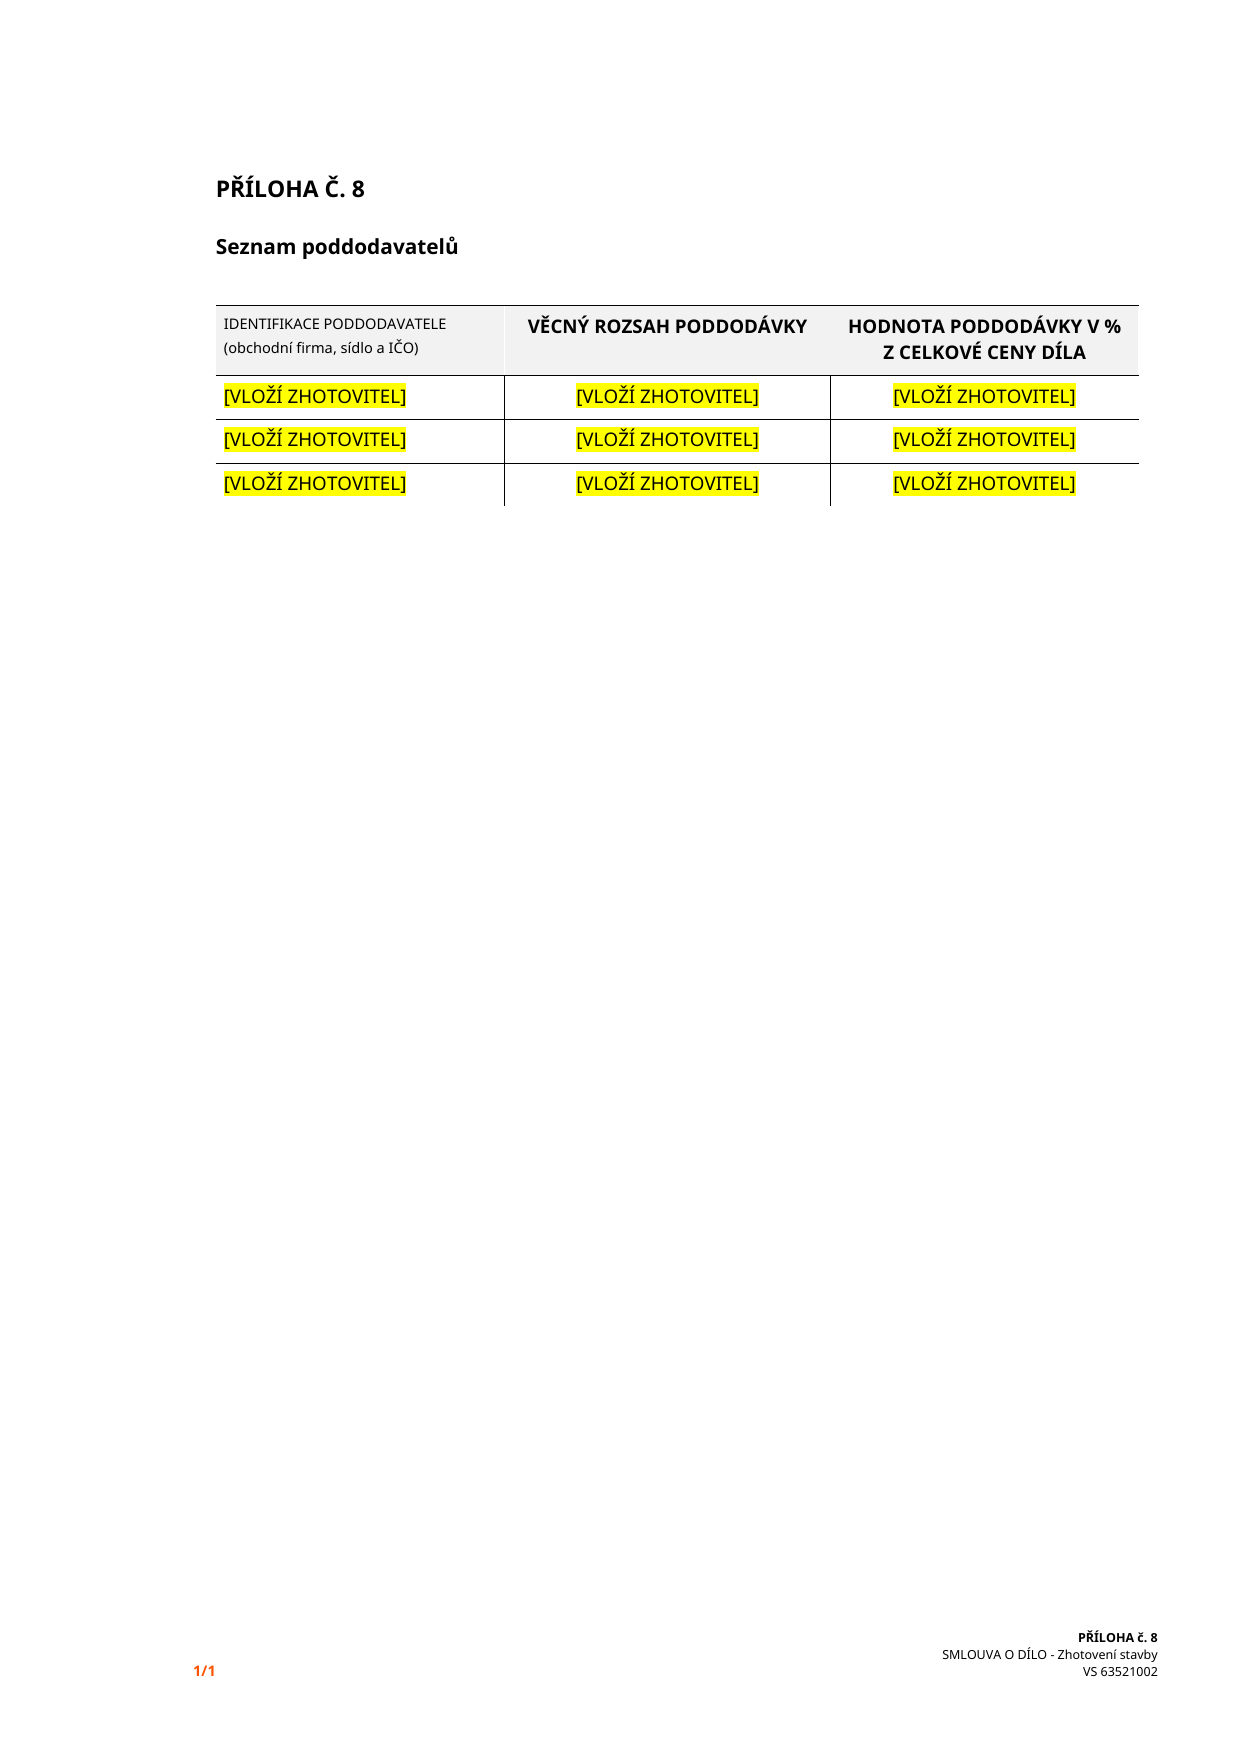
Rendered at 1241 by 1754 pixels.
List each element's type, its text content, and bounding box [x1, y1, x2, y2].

table_cell [VLOŽÍ ZHOTOVITEL] [831, 464, 1138, 506]
table_cell [VLOŽÍ ZHOTOVITEL] [505, 464, 830, 506]
text Příloha č. 8 [216, 172, 1093, 204]
table_cell [VLOŽÍ ZHOTOVITEL] [831, 376, 1138, 418]
table_cell [VLOŽÍ ZHOTOVITEL] [505, 420, 830, 462]
text Seznam poddodavatelů [216, 232, 1093, 260]
table_header IDENTIFIKACE PODDODAVATELE (obchodní firma, sídlo a IČO) [216, 306, 504, 375]
table_header HODNOTA PODDODÁVKY V % Z CELKOVÉ CENY DÍLA [830, 306, 1138, 375]
table_cell [VLOŽÍ ZHOTOVITEL] [831, 420, 1138, 462]
table_cell [VLOŽÍ ZHOTOVITEL] [216, 464, 504, 506]
table_cell [VLOŽÍ ZHOTOVITEL] [216, 420, 504, 462]
table_header VĚCNÝ ROZSAH PODDODÁVKY [505, 306, 830, 375]
table_cell [VLOŽÍ ZHOTOVITEL] [216, 376, 504, 418]
table_cell [VLOŽÍ ZHOTOVITEL] [505, 376, 830, 418]
